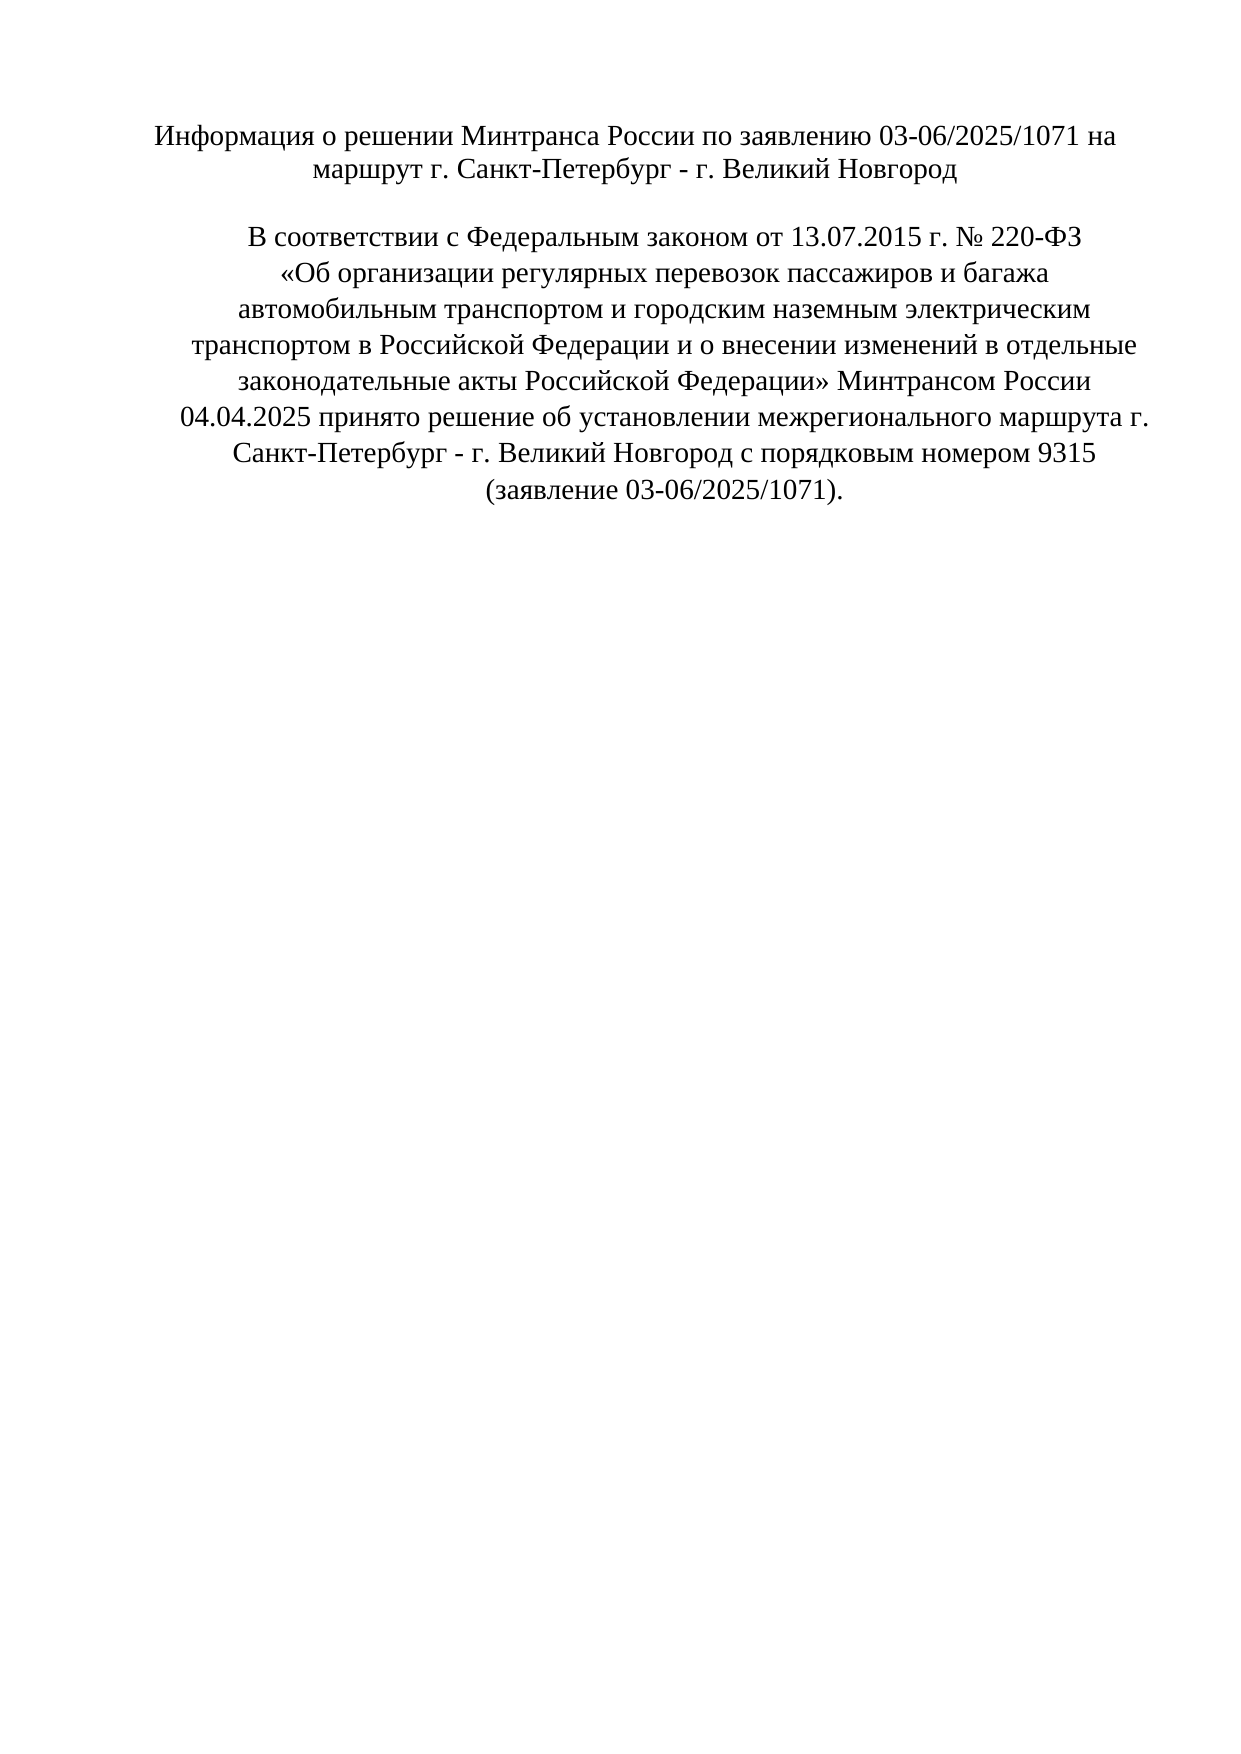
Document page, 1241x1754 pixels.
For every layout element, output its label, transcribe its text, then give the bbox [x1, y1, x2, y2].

text В соответствии с Федеральным законом от 13.07.2015 г. № 220-ФЗ «Об организации регулярных перевозок пассажиров и багажа автомобильным транспортом и городским наземным электрическим транспортом в Российской Федерации и о внесении изменений в отдельные законодательные акты Российской Федерации» Минтрансом России 04.04.2025 принято решение об установлении межрегионального маршрута г. Санкт-Петербург - г. Великий Новгород с порядковым номером 9315 (заявление 03-06/2025/1071). [177, 219, 1152, 505]
text Информация о решении Минтранса России по заявлению 03-06/2025/1071 на маршрут г. Санкт-Петербург - г. Великий Новгород [118, 118, 1152, 185]
